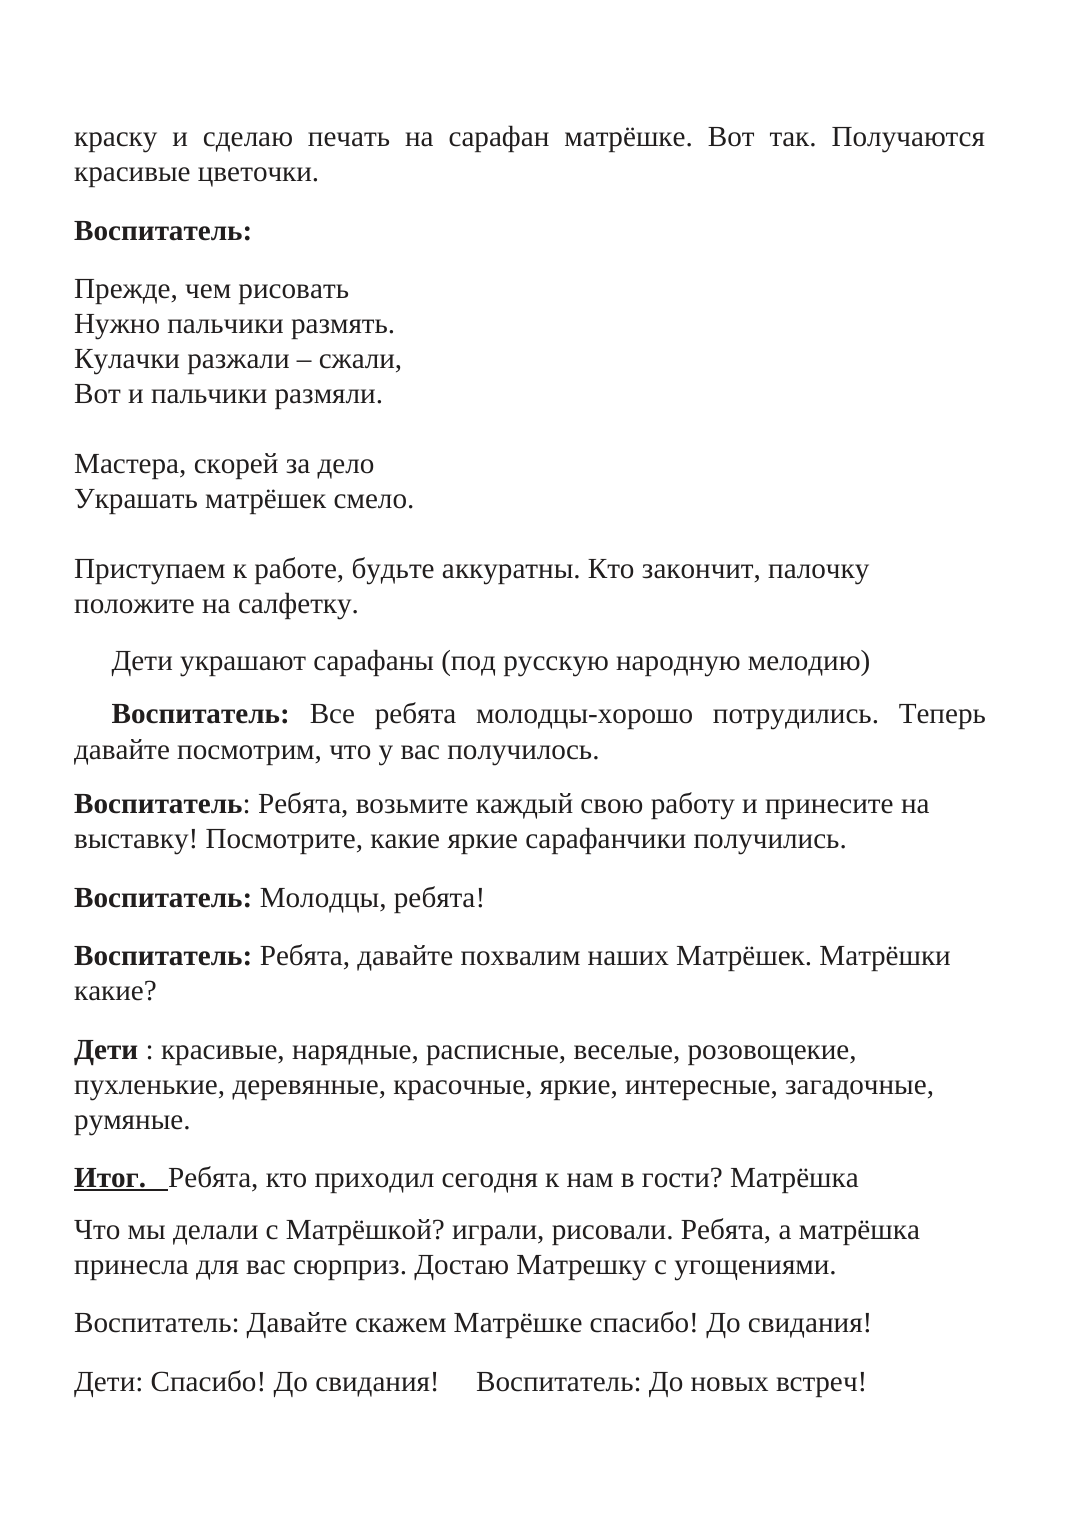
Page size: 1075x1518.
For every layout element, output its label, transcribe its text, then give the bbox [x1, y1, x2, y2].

text Воспитатель: Молодцы, ребята! [74, 879, 986, 914]
text Воспитатель: Ребята, возьмите каждый свою работу и принесите на выставку! Посмотрите, какие яркие сарафанчики получились. [74, 785, 986, 855]
text Воспитатель: Все ребята молодцы-хорошо потрудились. Теперь давайте посмотрим, что у вас получилось. [74, 696, 986, 766]
text Дети: Спасибо! До свидания! Воспитатель: До новых встреч! [74, 1362, 986, 1397]
text Приступаем к работе, будьте аккуратны. Кто закончит, палочку положите на салфетку. [74, 550, 986, 620]
text Кулачки разжали – сжали, [74, 340, 986, 375]
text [74, 118, 986, 188]
text Итог. Ребята, кто приходил сегодня к нам в гости? Матрёшка [74, 1159, 986, 1194]
text Воспитатель: Давайте скажем Матрёшке спасибо! До свидания! [74, 1304, 986, 1339]
text Прежде, чем рисовать [74, 270, 986, 305]
text Вот и пальчики размяли. [74, 375, 986, 410]
text Мастера, скорей за дело [74, 445, 986, 480]
text Воспитатель: Ребята, давайте похвалим наших Матрёшек. Матрёшки какие? [74, 937, 986, 1007]
text Нужно пальчики размять. [74, 305, 986, 340]
text Что мы делали с Матрёшкой? играли, рисовали. Ребята, а матрёшка принесла для вас сюрприз. Достаю Матрешку с угощениями. [74, 1211, 986, 1281]
text Украшать матрёшек смело. [74, 480, 986, 515]
text Дети : красивые, нарядные, расписные, веселые, розовощекие, пухленькие, деревянные, красочные, яркие, интересные, загадочные, румяные. [74, 1031, 986, 1136]
text Воспитатель: [74, 212, 986, 247]
text Дети украшают сарафаны (под русскую народную мелодию) [74, 643, 986, 677]
